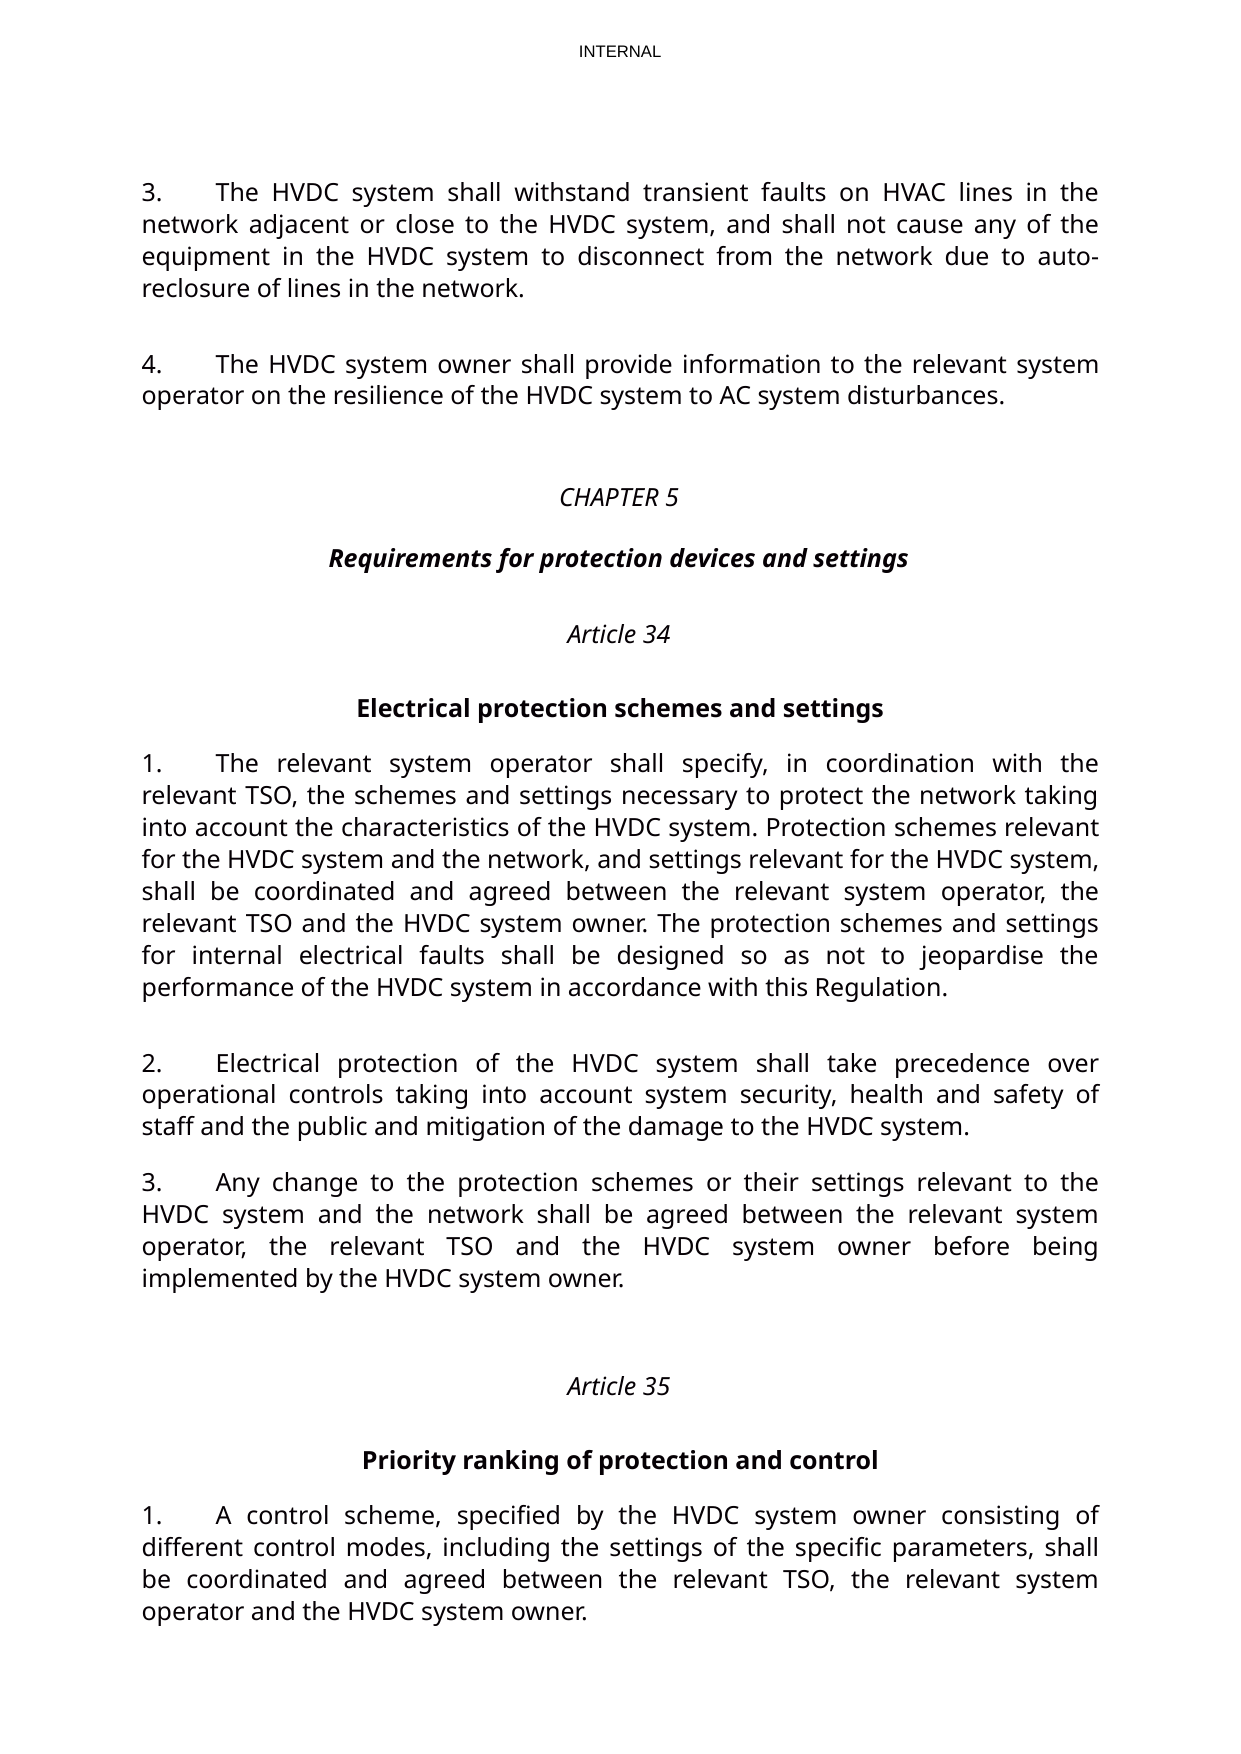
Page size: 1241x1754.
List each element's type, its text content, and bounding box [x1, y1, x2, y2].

text Electrical protection schemes and settings [140, 692, 1100, 724]
list Electrical protection of the HVDC system shall take precedence over operational controls taking into account system security, health and safety of staff and the public and mitigation of the damage to the HVDC system. [141, 1047, 1100, 1143]
list A control scheme, specified by the HVDC system owner consisting of different control modes, including the settings of the specific parameters, shall be coordinated and agreed between the relevant TSO, the relevant system operator and the HVDC system owner. [141, 1499, 1100, 1627]
text Priority ranking of protection and control [140, 1444, 1100, 1476]
subtitle Article 35 [140, 1369, 1100, 1403]
list Any change to the protection schemes or their settings relevant to the HVDC system and the network shall be agreed between the relevant system operator, the relevant TSO and the HVDC system owner before being implemented by the HVDC system owner. [141, 1166, 1100, 1294]
subtitle Article 34 [140, 617, 1100, 651]
list The relevant system operator shall specify, in coordination with the relevant TSO, the schemes and settings necessary to protect the network taking into account the characteristics of the HVDC system. Protection schemes relevant for the HVDC system and the network, and settings relevant for the HVDC system, shall be coordinated and agreed between the relevant system operator, the relevant TSO and the HVDC system owner. The protection schemes and settings for internal electrical faults shall be designed so as not to jeopardise the performance of the HVDC system in accordance with this Regulation. [141, 747, 1100, 1004]
list The HVDC system owner shall provide information to the relevant system operator on the resilience of the HVDC system to AC system disturbances. [141, 347, 1100, 412]
list The HVDC system shall withstand transient faults on HVAC lines in the network adjacent or close to the HVDC system, and shall not cause any of the equipment in the HVDC system to disconnect from the network due to auto- reclosure of lines in the network. [141, 176, 1100, 304]
text CHAPTER 5 [140, 479, 1100, 513]
text Requirements for protection devices and settings [140, 541, 1100, 575]
